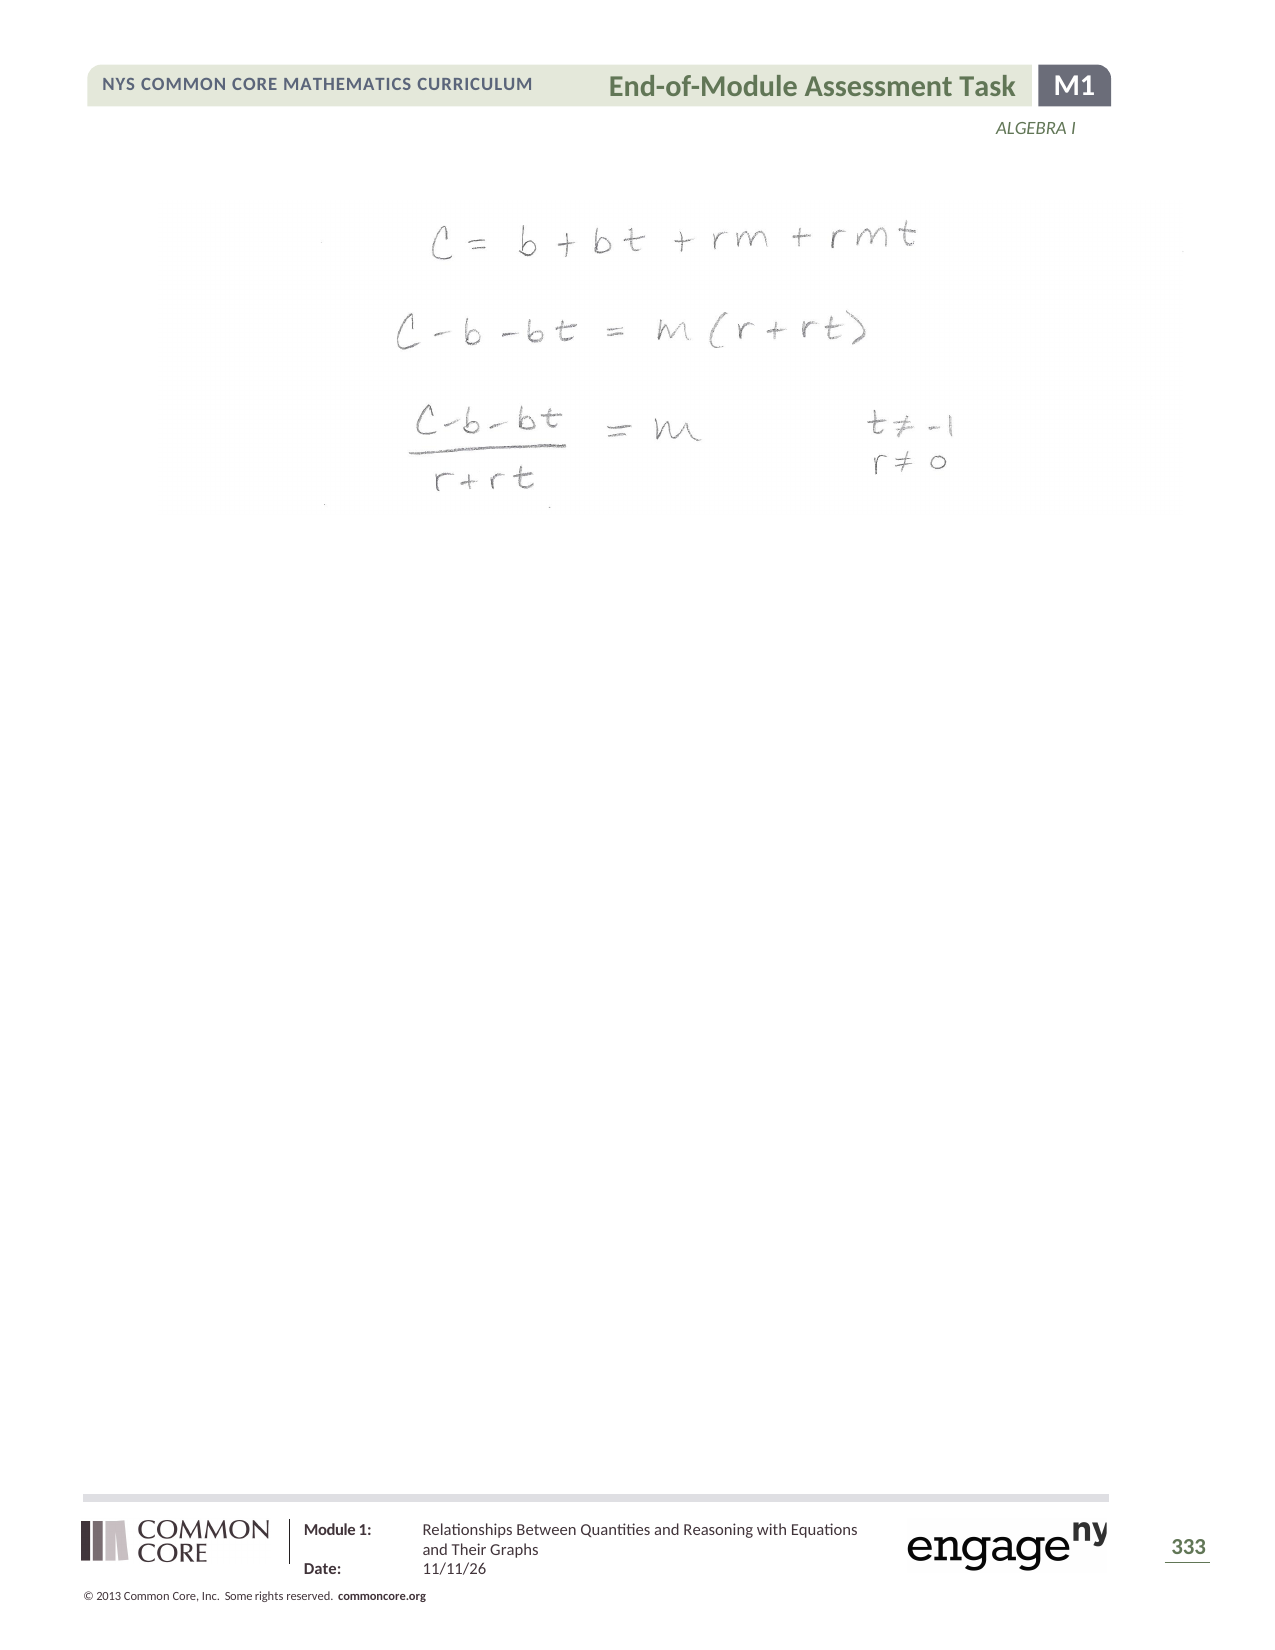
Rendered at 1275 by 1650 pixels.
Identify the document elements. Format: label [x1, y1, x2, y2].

picture [81, 1518, 271, 1564]
picture [158, 200, 1184, 515]
picture [906, 1518, 1107, 1573]
